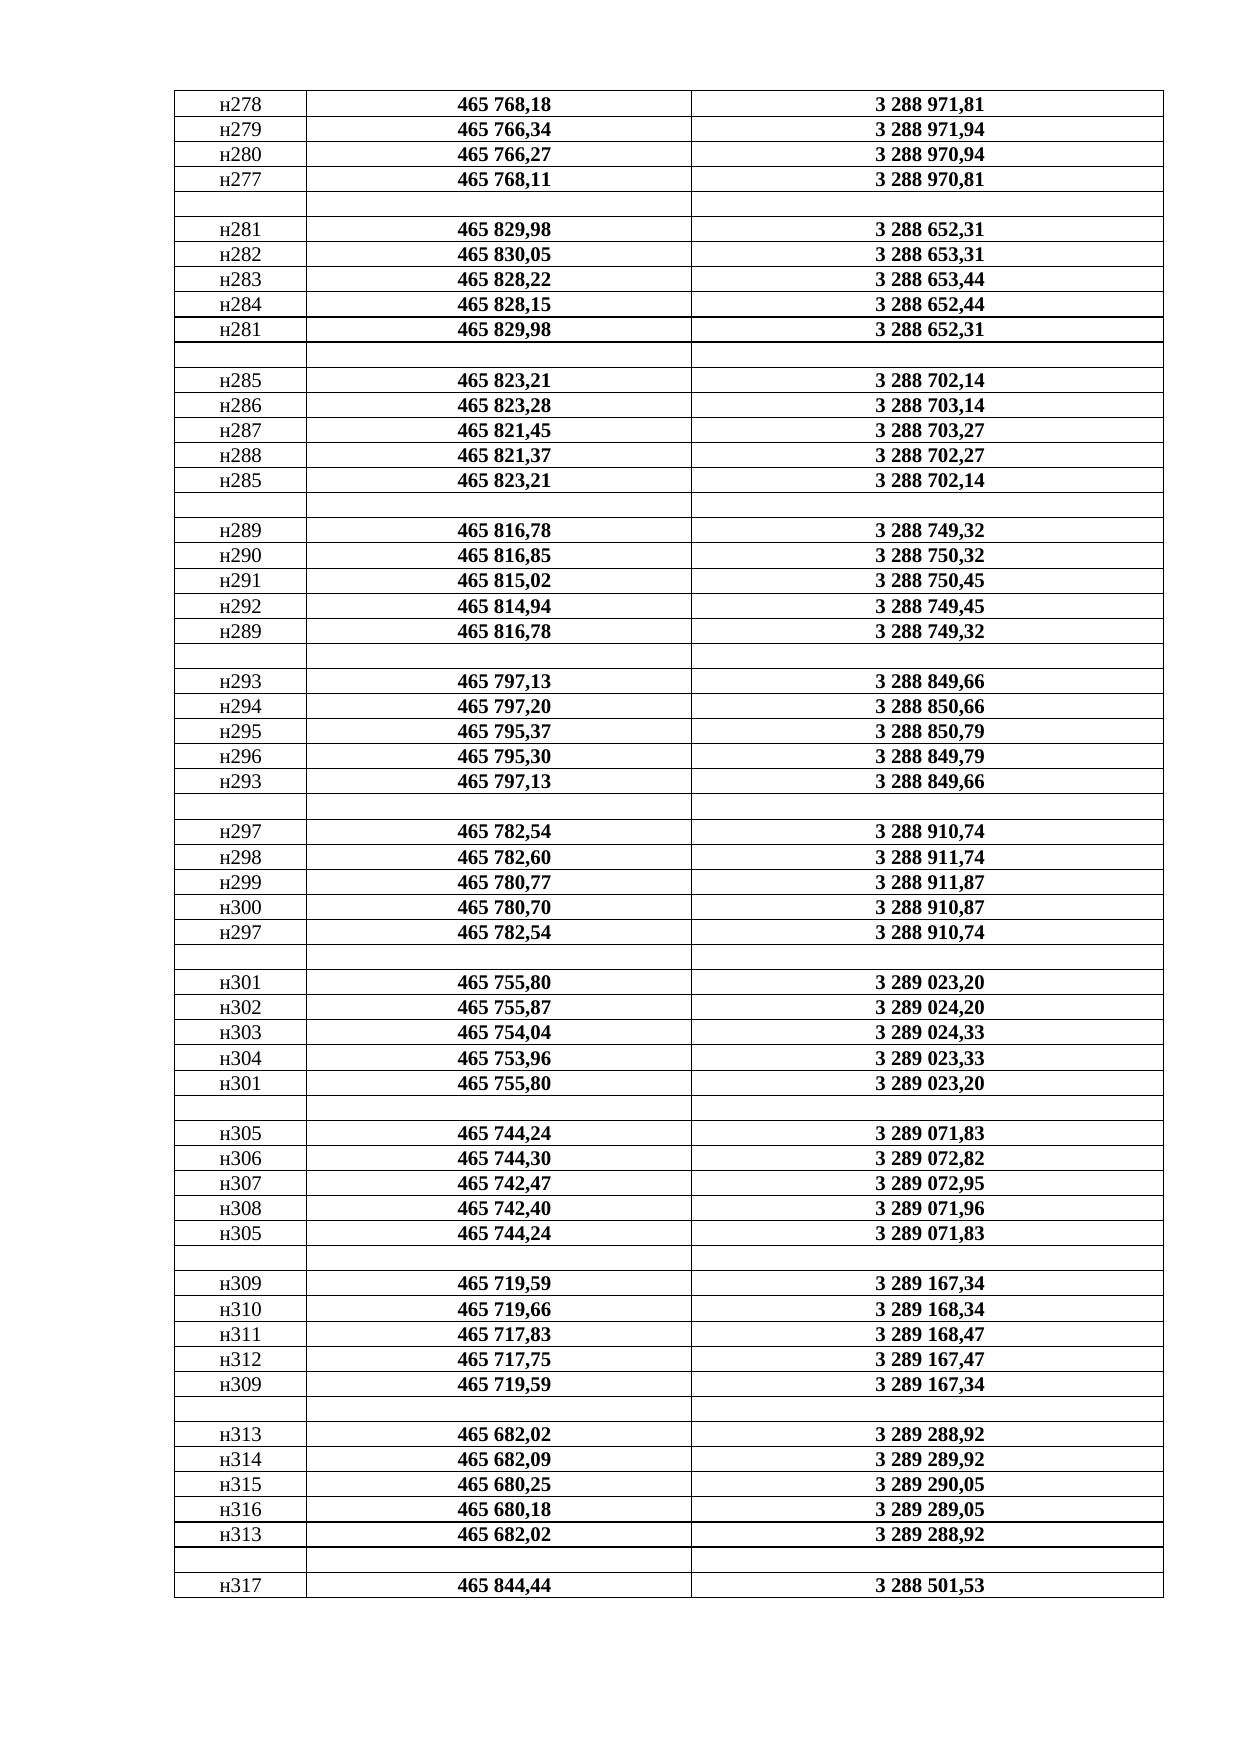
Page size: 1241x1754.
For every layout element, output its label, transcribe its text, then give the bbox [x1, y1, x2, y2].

table_cell н303 [175, 1020, 306, 1044]
table_cell 3 289 288,92 [692, 1523, 1163, 1546]
table_cell 465 754,04 [307, 1020, 691, 1044]
table_cell 465 680,25 [307, 1472, 691, 1496]
table_cell 3 289 289,92 [692, 1447, 1163, 1471]
table_cell н317 [175, 1573, 306, 1597]
table_cell н316 [175, 1497, 306, 1521]
table_cell н297 [175, 920, 306, 944]
table_cell н293 [175, 669, 306, 693]
table_cell [307, 493, 691, 517]
table_cell 465 795,30 [307, 744, 691, 768]
table_cell 465 782,60 [307, 845, 691, 869]
table_cell н298 [175, 845, 306, 869]
table_cell н285 [175, 368, 306, 392]
table_cell 3 288 749,45 [692, 594, 1163, 618]
table_cell н284 [175, 292, 306, 316]
table_cell н299 [175, 870, 306, 894]
table_cell н313 [175, 1422, 306, 1446]
table_cell 3 288 702,27 [692, 443, 1163, 467]
table_cell [175, 1096, 306, 1120]
table_cell [692, 1397, 1163, 1421]
table_cell 3 288 850,66 [692, 694, 1163, 718]
table_cell н309 [175, 1271, 306, 1295]
table_cell 3 289 023,20 [692, 1071, 1163, 1094]
table_cell н280 [175, 142, 306, 166]
table_cell [692, 192, 1163, 216]
table_cell 465 768,18 [307, 91, 691, 116]
table_cell 465 828,22 [307, 267, 691, 291]
table_cell 3 288 653,31 [692, 242, 1163, 266]
table_cell н308 [175, 1196, 306, 1220]
table_cell 3 288 910,87 [692, 895, 1163, 919]
table_cell 3 289 167,47 [692, 1347, 1163, 1371]
table_cell н296 [175, 744, 306, 768]
table_cell [175, 644, 306, 668]
table_cell 3 288 749,32 [692, 518, 1163, 542]
table_cell 465 680,18 [307, 1497, 691, 1521]
table_cell 465 755,80 [307, 1071, 691, 1094]
table_cell н288 [175, 443, 306, 467]
table_cell 465 719,59 [307, 1271, 691, 1295]
table_cell [307, 1096, 691, 1120]
table_cell н313 [175, 1523, 306, 1546]
table_cell 465 830,05 [307, 242, 691, 266]
table_cell 3 288 653,44 [692, 267, 1163, 291]
table_cell [175, 1548, 306, 1572]
table_cell 3 288 702,14 [692, 368, 1163, 392]
table_cell 465 782,54 [307, 920, 691, 944]
table_cell [307, 1548, 691, 1572]
table_cell 3 288 702,14 [692, 468, 1163, 492]
table_cell [692, 1096, 1163, 1120]
table_cell 465 755,87 [307, 995, 691, 1019]
table_cell 465 844,44 [307, 1573, 691, 1597]
table_cell [175, 343, 306, 367]
table_cell 3 288 970,81 [692, 167, 1163, 191]
table_cell 465 815,02 [307, 569, 691, 592]
table_cell 465 717,83 [307, 1322, 691, 1346]
table_cell 465 821,45 [307, 418, 691, 442]
table_cell 3 288 750,32 [692, 543, 1163, 567]
table_cell 3 289 289,05 [692, 1497, 1163, 1521]
table_cell н301 [175, 1071, 306, 1094]
table_cell [692, 945, 1163, 969]
table_cell 465 682,02 [307, 1523, 691, 1546]
table_cell н285 [175, 468, 306, 492]
table_cell 465 797,13 [307, 669, 691, 693]
table_cell 465 823,21 [307, 368, 691, 392]
table_cell 3 289 071,83 [692, 1221, 1163, 1245]
table_cell 3 289 167,34 [692, 1271, 1163, 1295]
table_cell 3 288 749,32 [692, 619, 1163, 643]
table_cell 465 719,59 [307, 1372, 691, 1396]
table_cell [175, 192, 306, 216]
table_cell 465 816,85 [307, 543, 691, 567]
table_cell н293 [175, 769, 306, 793]
table_cell 465 744,30 [307, 1146, 691, 1170]
table_cell н292 [175, 594, 306, 618]
table_cell 465 780,77 [307, 870, 691, 894]
table_cell [307, 794, 691, 818]
table_cell 3 288 911,74 [692, 845, 1163, 869]
table_cell 465 766,34 [307, 117, 691, 141]
table_cell н305 [175, 1121, 306, 1145]
table_cell 465 829,98 [307, 217, 691, 241]
table_cell н290 [175, 543, 306, 567]
table_cell 3 289 071,96 [692, 1196, 1163, 1220]
table_cell 3 289 024,20 [692, 995, 1163, 1019]
table_cell 3 289 071,83 [692, 1121, 1163, 1145]
table_cell 465 717,75 [307, 1347, 691, 1371]
table_cell н310 [175, 1296, 306, 1321]
table_cell н304 [175, 1045, 306, 1069]
table_cell н283 [175, 267, 306, 291]
table_cell н295 [175, 719, 306, 743]
table_cell н286 [175, 393, 306, 417]
table_cell 465 795,37 [307, 719, 691, 743]
table_cell 465 755,80 [307, 970, 691, 994]
table_cell 465 744,24 [307, 1221, 691, 1245]
table_cell 3 289 023,20 [692, 970, 1163, 994]
table_cell н306 [175, 1146, 306, 1170]
table_cell 465 828,15 [307, 292, 691, 316]
table_cell н294 [175, 694, 306, 718]
table_cell [307, 644, 691, 668]
table_cell н277 [175, 167, 306, 191]
table_cell 3 289 023,33 [692, 1045, 1163, 1069]
table_cell 465 768,11 [307, 167, 691, 191]
table_cell 3 289 168,47 [692, 1322, 1163, 1346]
table_cell [175, 493, 306, 517]
table_cell н281 [175, 318, 306, 341]
table_cell н315 [175, 1472, 306, 1496]
table_cell [175, 1246, 306, 1270]
table_cell н311 [175, 1322, 306, 1346]
table_cell 465 816,78 [307, 619, 691, 643]
table_cell 465 829,98 [307, 318, 691, 341]
table_cell 3 288 652,44 [692, 292, 1163, 316]
table_cell [692, 644, 1163, 668]
table_cell 465 742,47 [307, 1171, 691, 1195]
table_cell 465 823,28 [307, 393, 691, 417]
table_cell 3 288 703,27 [692, 418, 1163, 442]
table_cell 465 742,40 [307, 1196, 691, 1220]
table_cell н279 [175, 117, 306, 141]
table_cell 3 288 703,14 [692, 393, 1163, 417]
table_cell н312 [175, 1347, 306, 1371]
table_cell [692, 343, 1163, 367]
table_cell н300 [175, 895, 306, 919]
table_cell 3 288 971,94 [692, 117, 1163, 141]
table_cell [307, 945, 691, 969]
table_cell 465 821,37 [307, 443, 691, 467]
table_cell 3 288 652,31 [692, 318, 1163, 341]
table_cell н309 [175, 1372, 306, 1396]
table_cell 465 814,94 [307, 594, 691, 618]
table_cell 3 289 168,34 [692, 1296, 1163, 1321]
table_cell н302 [175, 995, 306, 1019]
table_cell н305 [175, 1221, 306, 1245]
table_cell [692, 794, 1163, 818]
table_cell 3 288 750,45 [692, 569, 1163, 592]
table_cell 3 288 850,79 [692, 719, 1163, 743]
table_cell 465 780,70 [307, 895, 691, 919]
table_cell 3 288 970,94 [692, 142, 1163, 166]
table_cell н314 [175, 1447, 306, 1471]
table_cell н287 [175, 418, 306, 442]
table_cell н297 [175, 820, 306, 843]
table_cell 465 816,78 [307, 518, 691, 542]
table_cell [692, 1246, 1163, 1270]
table_cell 465 744,24 [307, 1121, 691, 1145]
table_cell 3 289 072,82 [692, 1146, 1163, 1170]
table_cell [307, 343, 691, 367]
table_cell 465 753,96 [307, 1045, 691, 1069]
table_cell 465 782,54 [307, 820, 691, 843]
table_cell н282 [175, 242, 306, 266]
table_cell 3 288 910,74 [692, 920, 1163, 944]
table_cell 465 682,02 [307, 1422, 691, 1446]
table_cell [175, 1397, 306, 1421]
table_cell [175, 945, 306, 969]
table_cell н289 [175, 518, 306, 542]
table_cell 3 288 501,53 [692, 1573, 1163, 1597]
table_cell [307, 192, 691, 216]
table_cell 3 289 288,92 [692, 1422, 1163, 1446]
table_cell 465 682,09 [307, 1447, 691, 1471]
table_cell 3 288 849,66 [692, 669, 1163, 693]
table_cell н281 [175, 217, 306, 241]
table_cell 3 288 910,74 [692, 820, 1163, 843]
table_cell [692, 1548, 1163, 1572]
table_cell 465 823,21 [307, 468, 691, 492]
table_cell 3 288 652,31 [692, 217, 1163, 241]
table_cell 3 289 290,05 [692, 1472, 1163, 1496]
table_cell н278 [175, 91, 306, 116]
table_cell [692, 493, 1163, 517]
table_cell 3 288 911,87 [692, 870, 1163, 894]
table_cell [307, 1397, 691, 1421]
table_cell н307 [175, 1171, 306, 1195]
table_cell 465 766,27 [307, 142, 691, 166]
table_cell н289 [175, 619, 306, 643]
table_cell 3 288 849,66 [692, 769, 1163, 793]
table_cell [307, 1246, 691, 1270]
table_cell 465 719,66 [307, 1296, 691, 1321]
table_cell [175, 794, 306, 818]
table_cell 3 288 971,81 [692, 91, 1163, 116]
table_cell н301 [175, 970, 306, 994]
table_cell н291 [175, 569, 306, 592]
table_cell 3 289 072,95 [692, 1171, 1163, 1195]
table_cell 3 288 849,79 [692, 744, 1163, 768]
table_cell 465 797,13 [307, 769, 691, 793]
table_cell 3 289 167,34 [692, 1372, 1163, 1396]
table_cell 3 289 024,33 [692, 1020, 1163, 1044]
table_cell 465 797,20 [307, 694, 691, 718]
